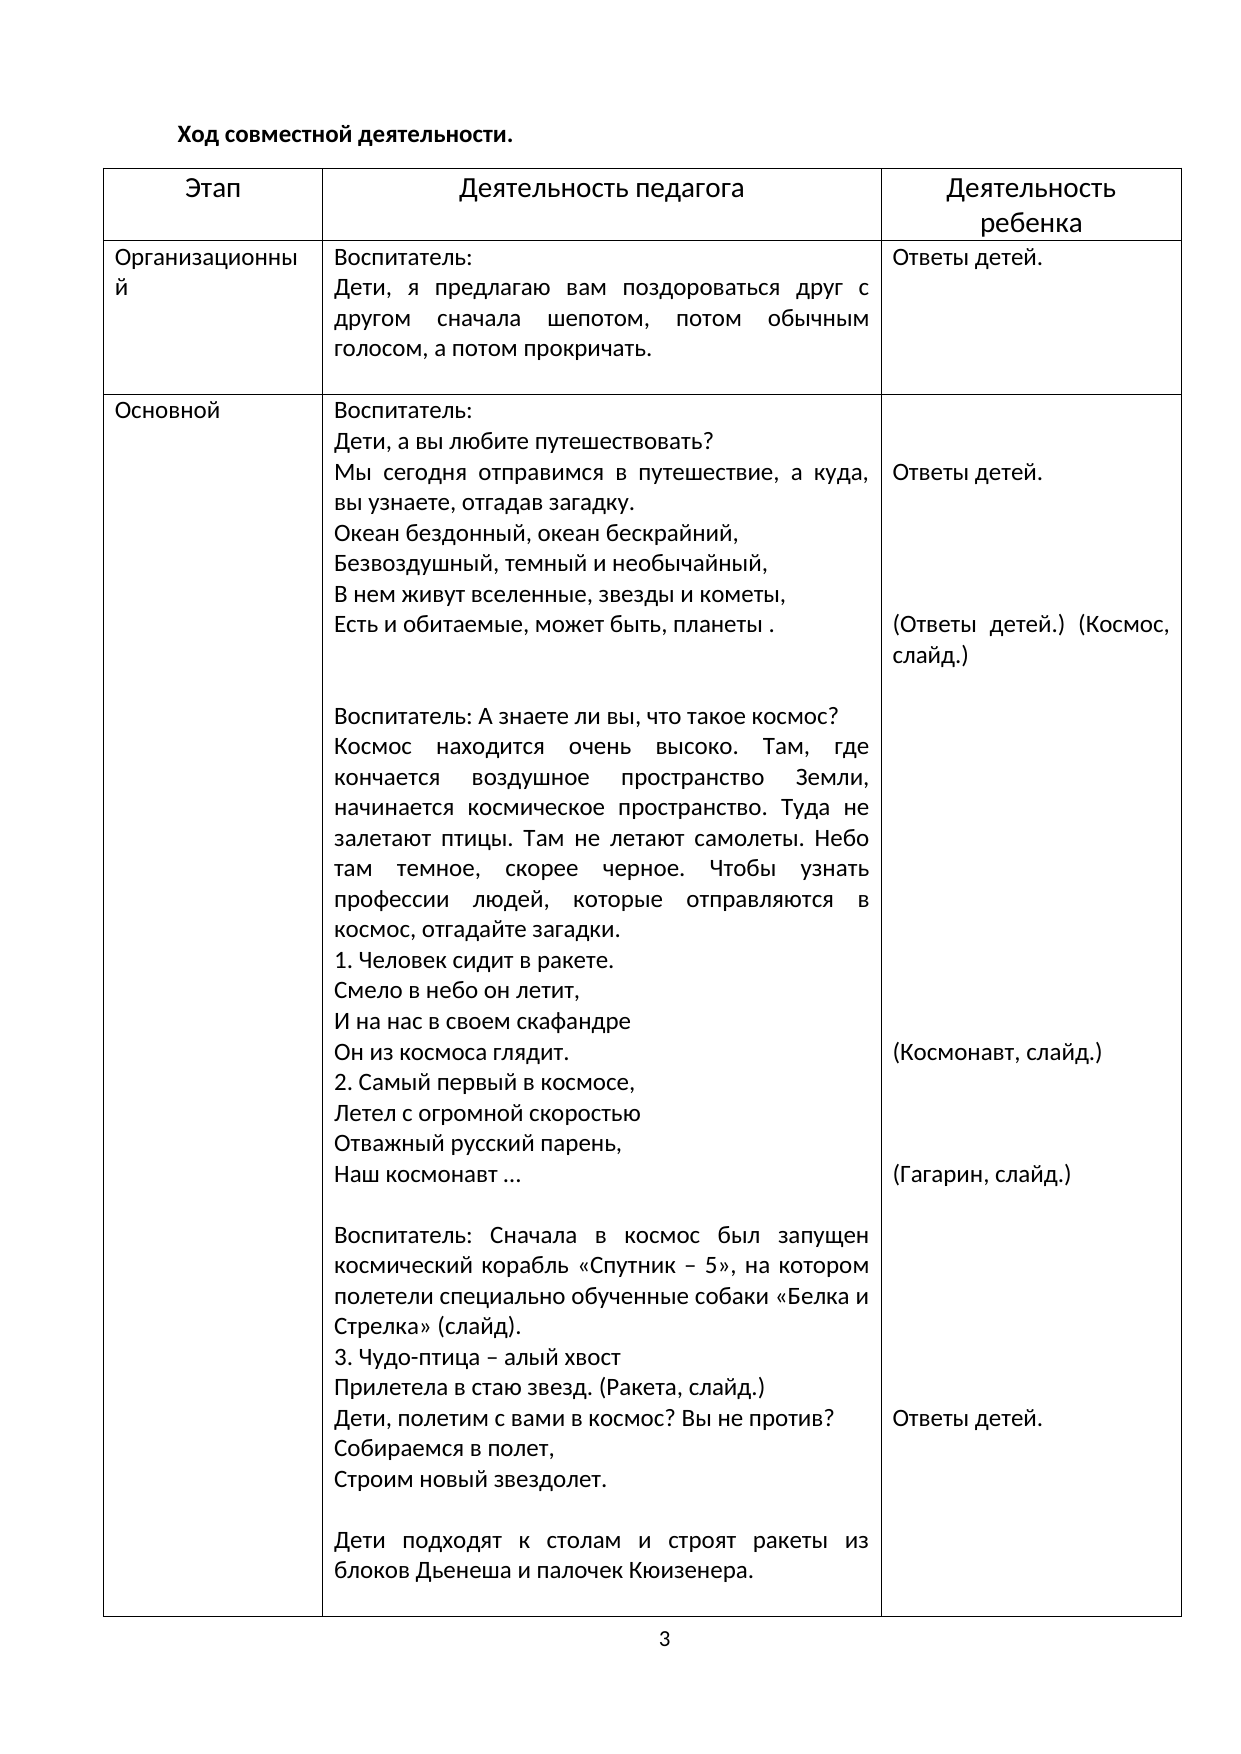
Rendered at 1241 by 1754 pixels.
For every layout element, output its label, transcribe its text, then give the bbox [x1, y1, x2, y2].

table_header Деятельность педагога [323, 169, 881, 240]
table_cell Воспитатель: Дети, я предлагаю вам поздороваться друг с другом сначала шепотом, потом обычным голосом, а потом прокричать. [323, 241, 881, 394]
table_cell Организационный [104, 241, 322, 394]
table_header Этап [104, 169, 322, 240]
table_cell Основной [104, 395, 322, 1616]
table_header Деятельность ребенка [882, 169, 1181, 240]
text Ход совместной деятельности. [177, 118, 1152, 149]
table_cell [323, 395, 881, 1616]
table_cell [882, 395, 1181, 1616]
table_cell Ответы детей. [882, 241, 1181, 394]
